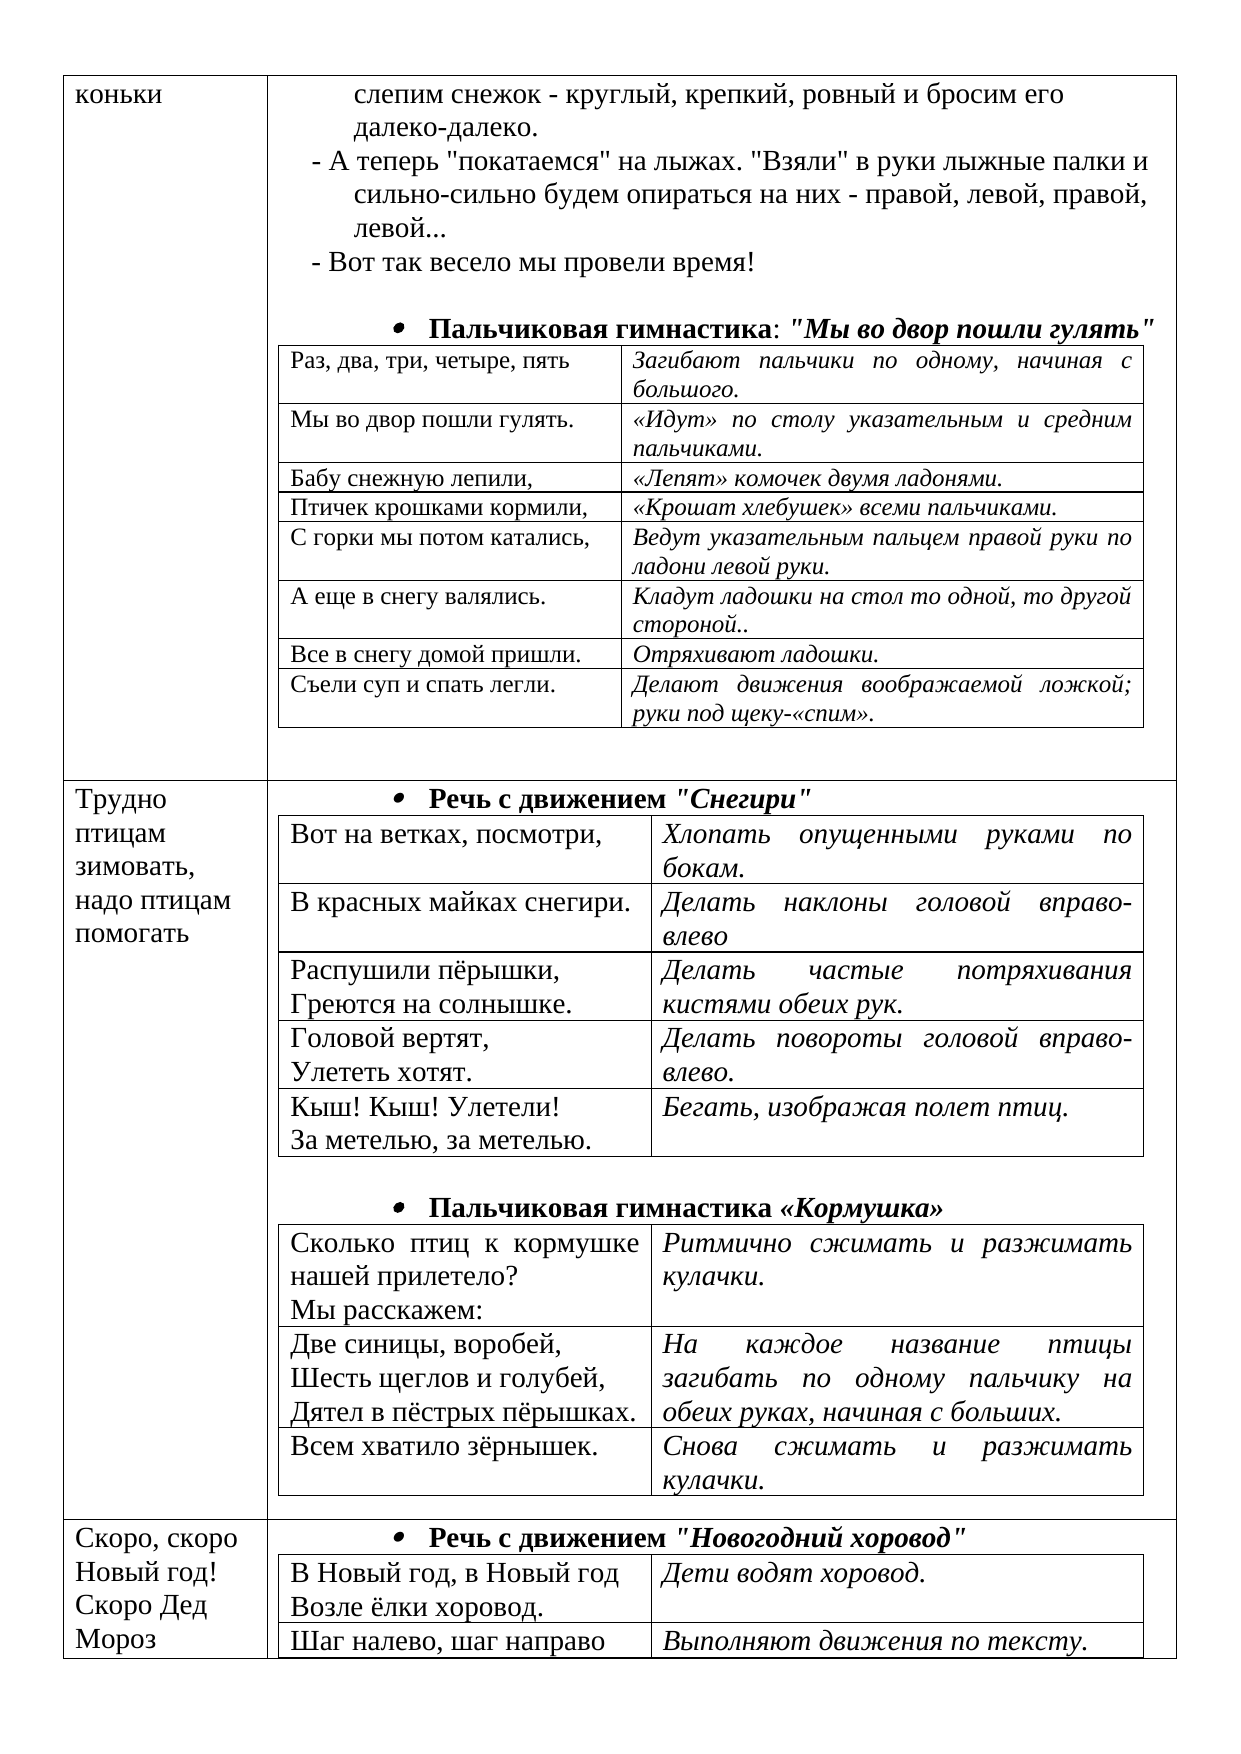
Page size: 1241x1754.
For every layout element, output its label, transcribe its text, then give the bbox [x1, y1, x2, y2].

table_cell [268, 76, 1176, 780]
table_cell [268, 1520, 1176, 1658]
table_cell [64, 76, 267, 780]
table_cell Речь с движением "Снегири" Пальчиковая гимнастика «Кормушка» [268, 781, 1176, 1519]
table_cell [64, 1520, 267, 1658]
table_cell Трудно птицам зимовать, надо птицам помогать [64, 781, 267, 1519]
